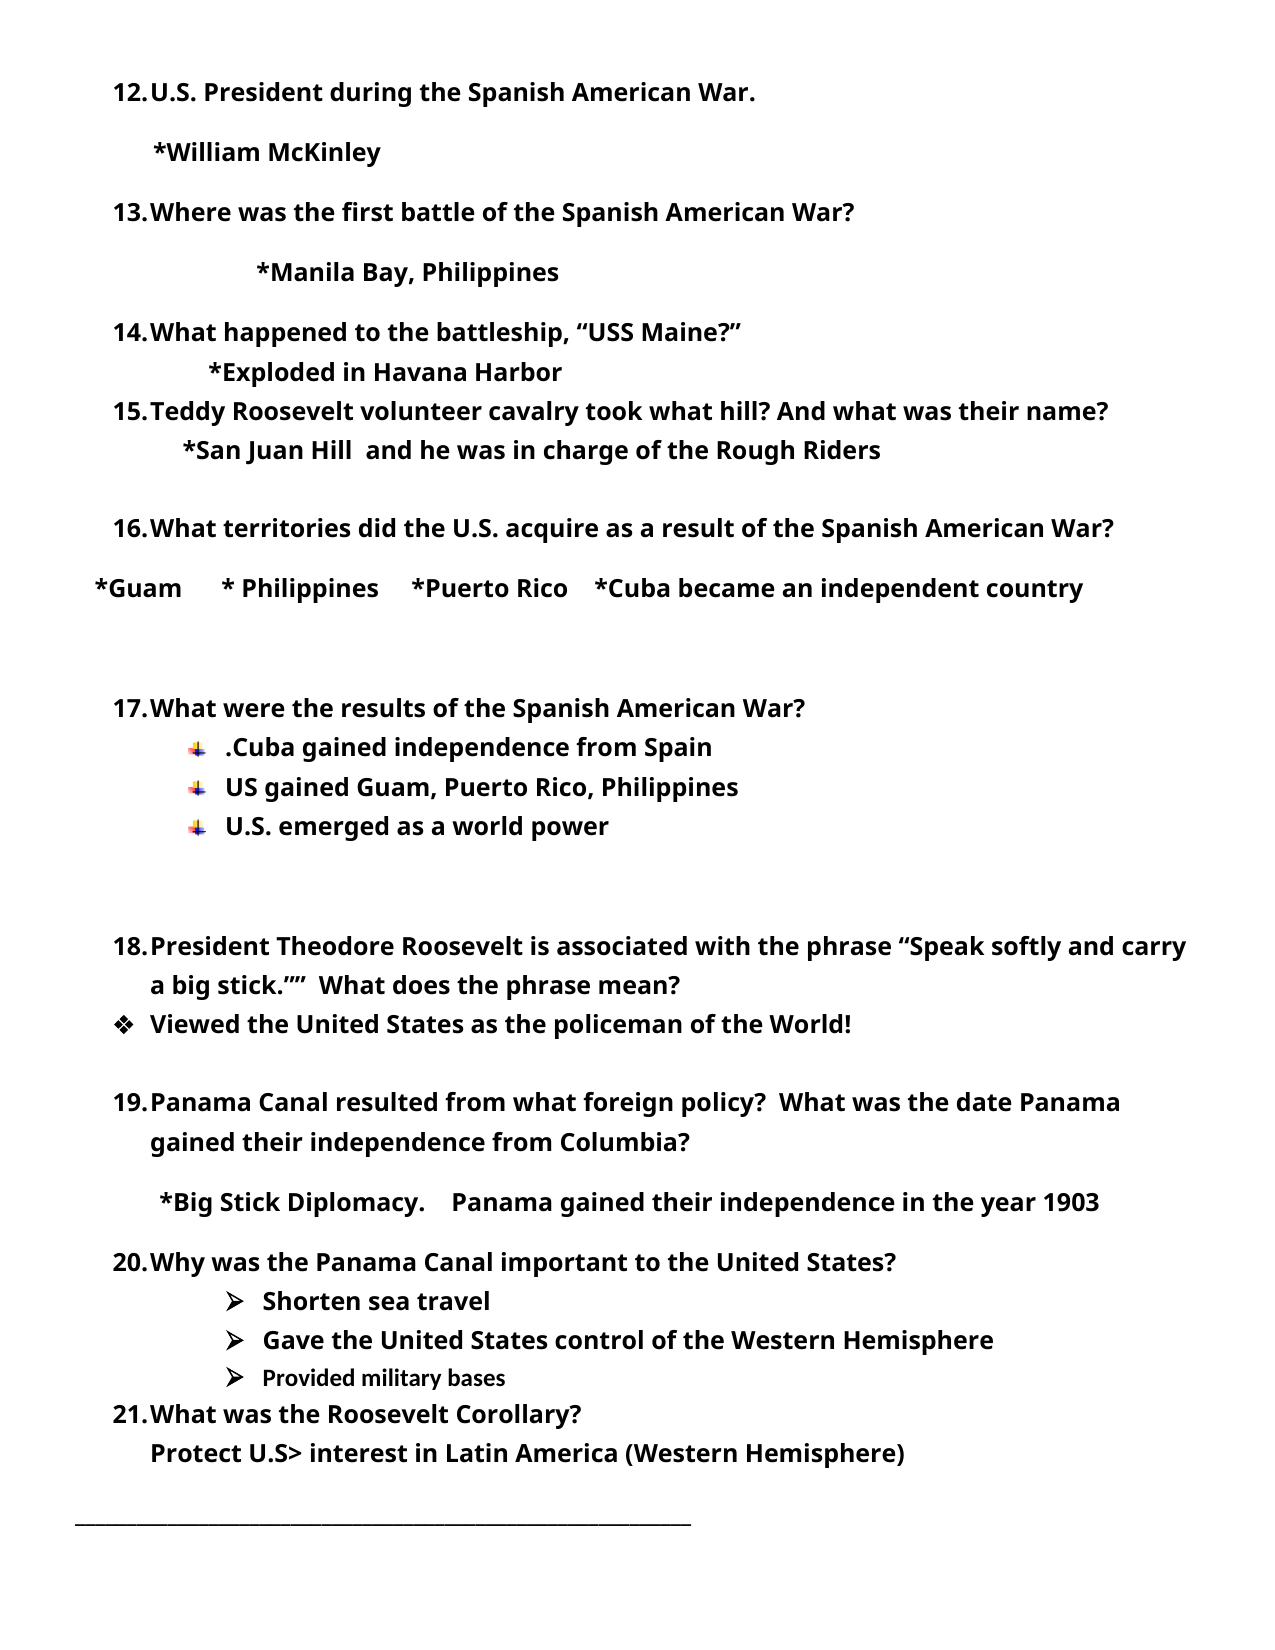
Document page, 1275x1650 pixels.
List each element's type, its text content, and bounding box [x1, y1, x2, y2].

picture [188, 818, 206, 836]
list President Theodore Roosevelt is associated with the phrase “Speak softly and carry a big stick.”” What does the phrase mean? [112, 928, 1200, 1002]
list Protect U.S> interest in Latin America (Western Hemisphere) [150, 1436, 1200, 1470]
picture [188, 779, 206, 796]
list Why was the Panama Canal important to the United States? [112, 1244, 1200, 1278]
text ____________________________________________________________ [75, 1496, 1200, 1530]
list Where was the first battle of the Spanish American War? [112, 195, 1200, 229]
list U.S. emerged as a world power [187, 808, 1200, 842]
list Panama Canal resulted from what foreign policy? What was the date Panama gained their independence from Columbia? [112, 1085, 1200, 1158]
text *William McKinley [75, 135, 1200, 169]
list Gave the United States control of the Western Hemisphere [225, 1322, 1200, 1357]
list Viewed the United States as the policeman of the World! [112, 1007, 1200, 1041]
list Teddy Roosevelt volunteer cavalry took what hill? And what was their name? *San Juan Hill and he was in charge of the Rough Riders [112, 393, 1200, 467]
list .Cuba gained independence from Spain [187, 730, 1200, 764]
list What happened to the battleship, “USS Maine?” [112, 315, 1200, 349]
picture [188, 740, 206, 757]
list *Exploded in Havana Harbor [150, 354, 1200, 388]
list Shorten sea travel [225, 1283, 1200, 1317]
list What was the Roosevelt Corollary? [112, 1397, 1200, 1431]
list What were the results of the Spanish American War? [112, 691, 1200, 725]
text *Big Stick Diplomacy. Panama gained their independence in the year 1903 [75, 1184, 1200, 1218]
text *Manila Bay, Philippines [75, 255, 1200, 289]
list U.S. President during the Spanish American War. [112, 75, 1200, 109]
list US gained Guam, Puerto Rico, Philippines [187, 769, 1200, 803]
list What territories did the U.S. acquire as a result of the Spanish American War? [112, 511, 1200, 545]
text *Guam * Philippines *Puerto Rico *Cuba became an independent country [75, 571, 1200, 605]
list Provided military bases [225, 1362, 1200, 1392]
